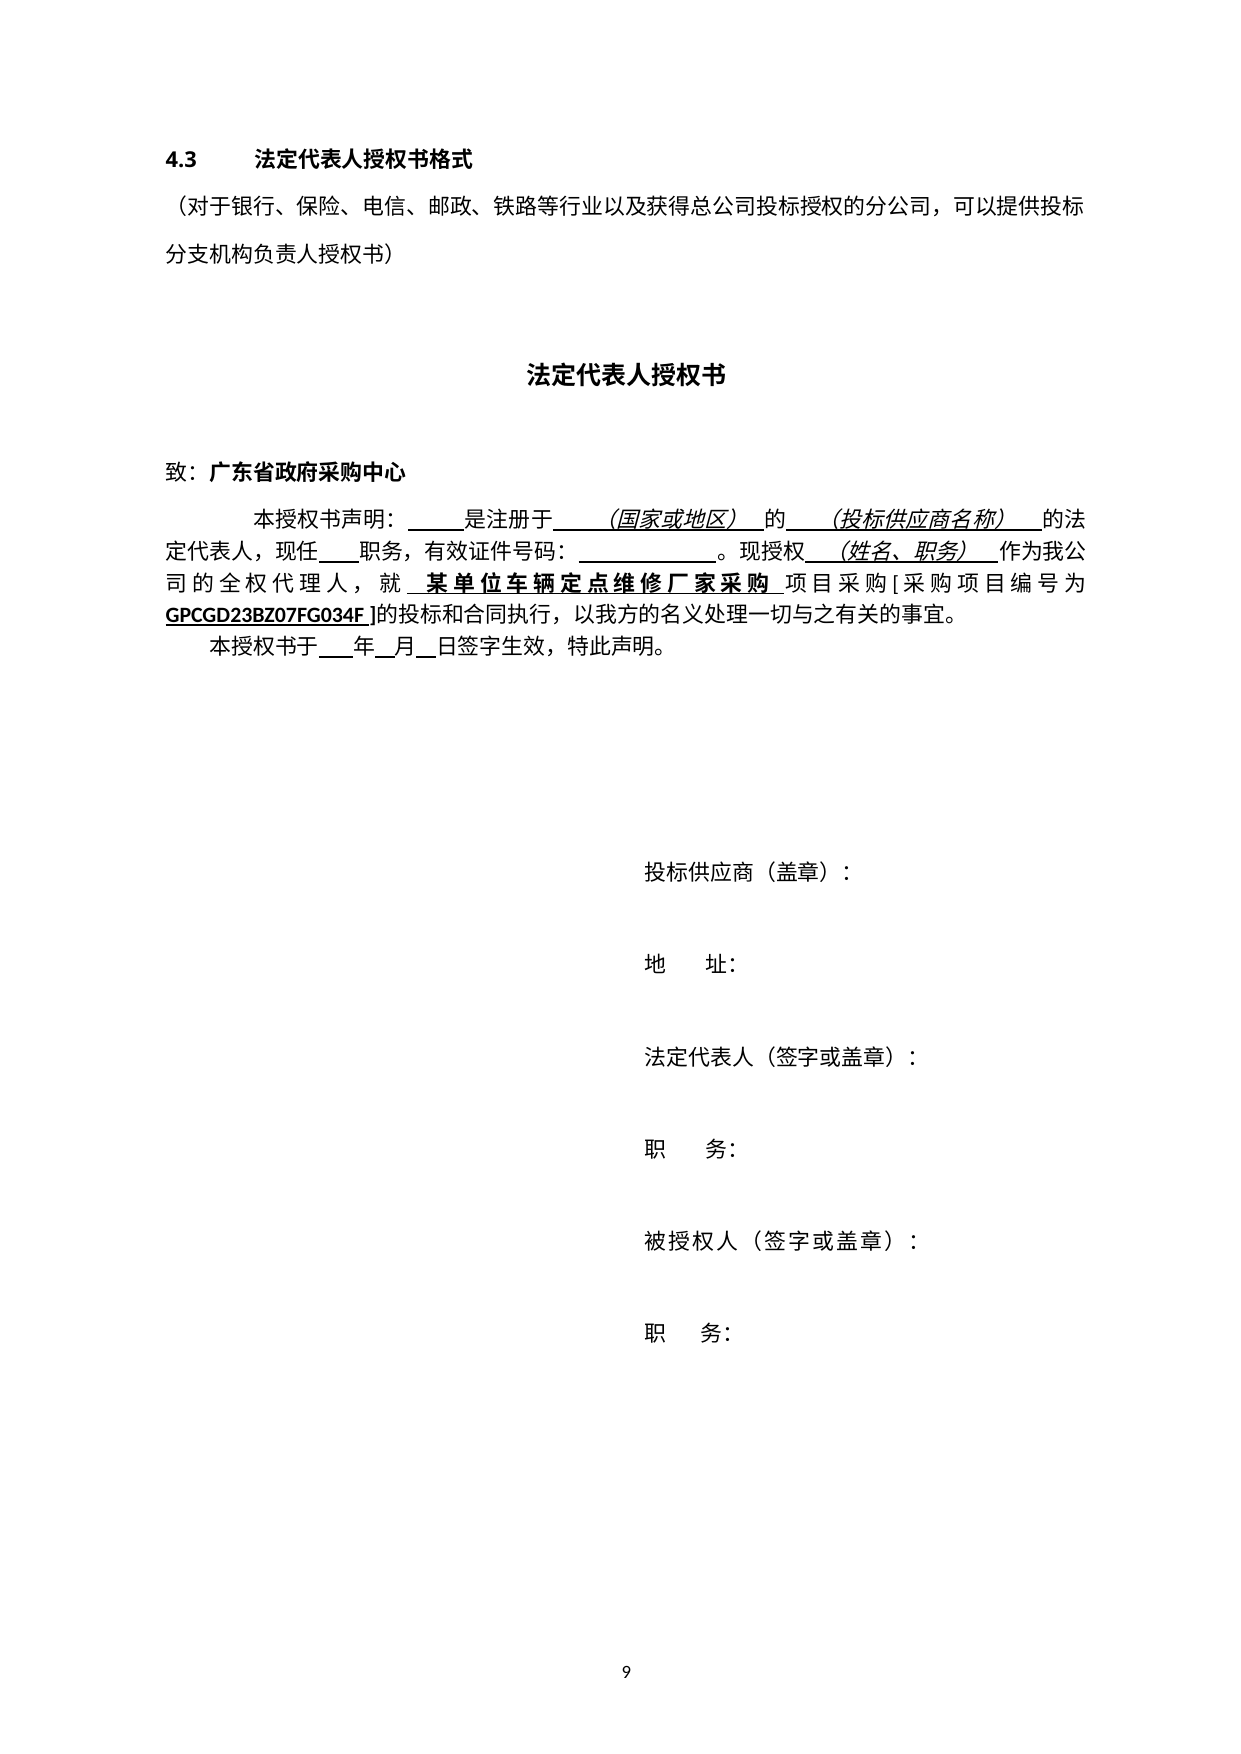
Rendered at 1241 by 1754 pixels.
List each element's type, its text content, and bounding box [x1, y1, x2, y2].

text 法定代表人（签字或盖章）： [644, 1039, 1087, 1071]
text 职 务： [644, 1316, 1087, 1348]
text 法定代表人授权书 [165, 356, 1087, 392]
text 本授权书声明： 是注册于 （国家或地区） 的 （投标供应商名称） 的法定代表人，现任 职务，有效证件号码： 。现授权 （姓名、职务） 作为我公司的全权代理人，就 某单位车辆定点维修厂家采购 项目采购[采购项目编号为 GPCGD23BZ07FG034F ]的投标和合同执行，以我方的名义处理一切与之有关的事宜。 [165, 502, 1087, 629]
text 职 务： [644, 1132, 1087, 1163]
text 致：广东省政府采购中心 [165, 455, 1087, 486]
text 投标供应商（盖章）： [644, 855, 1087, 887]
subtitle 4.3 法定代表人授权书格式 [165, 142, 1087, 173]
text 地 址： [644, 947, 1087, 979]
text 被授权人（签字或盖章）： [644, 1224, 1087, 1256]
text 本授权书于 年 月 日签字生效，特此声明。 [165, 629, 1087, 661]
text （对于银行、保险、电信、邮政、铁路等行业以及获得总公司投标授权的分公司，可以提供投标分支机构负责人授权书） [165, 189, 1087, 268]
